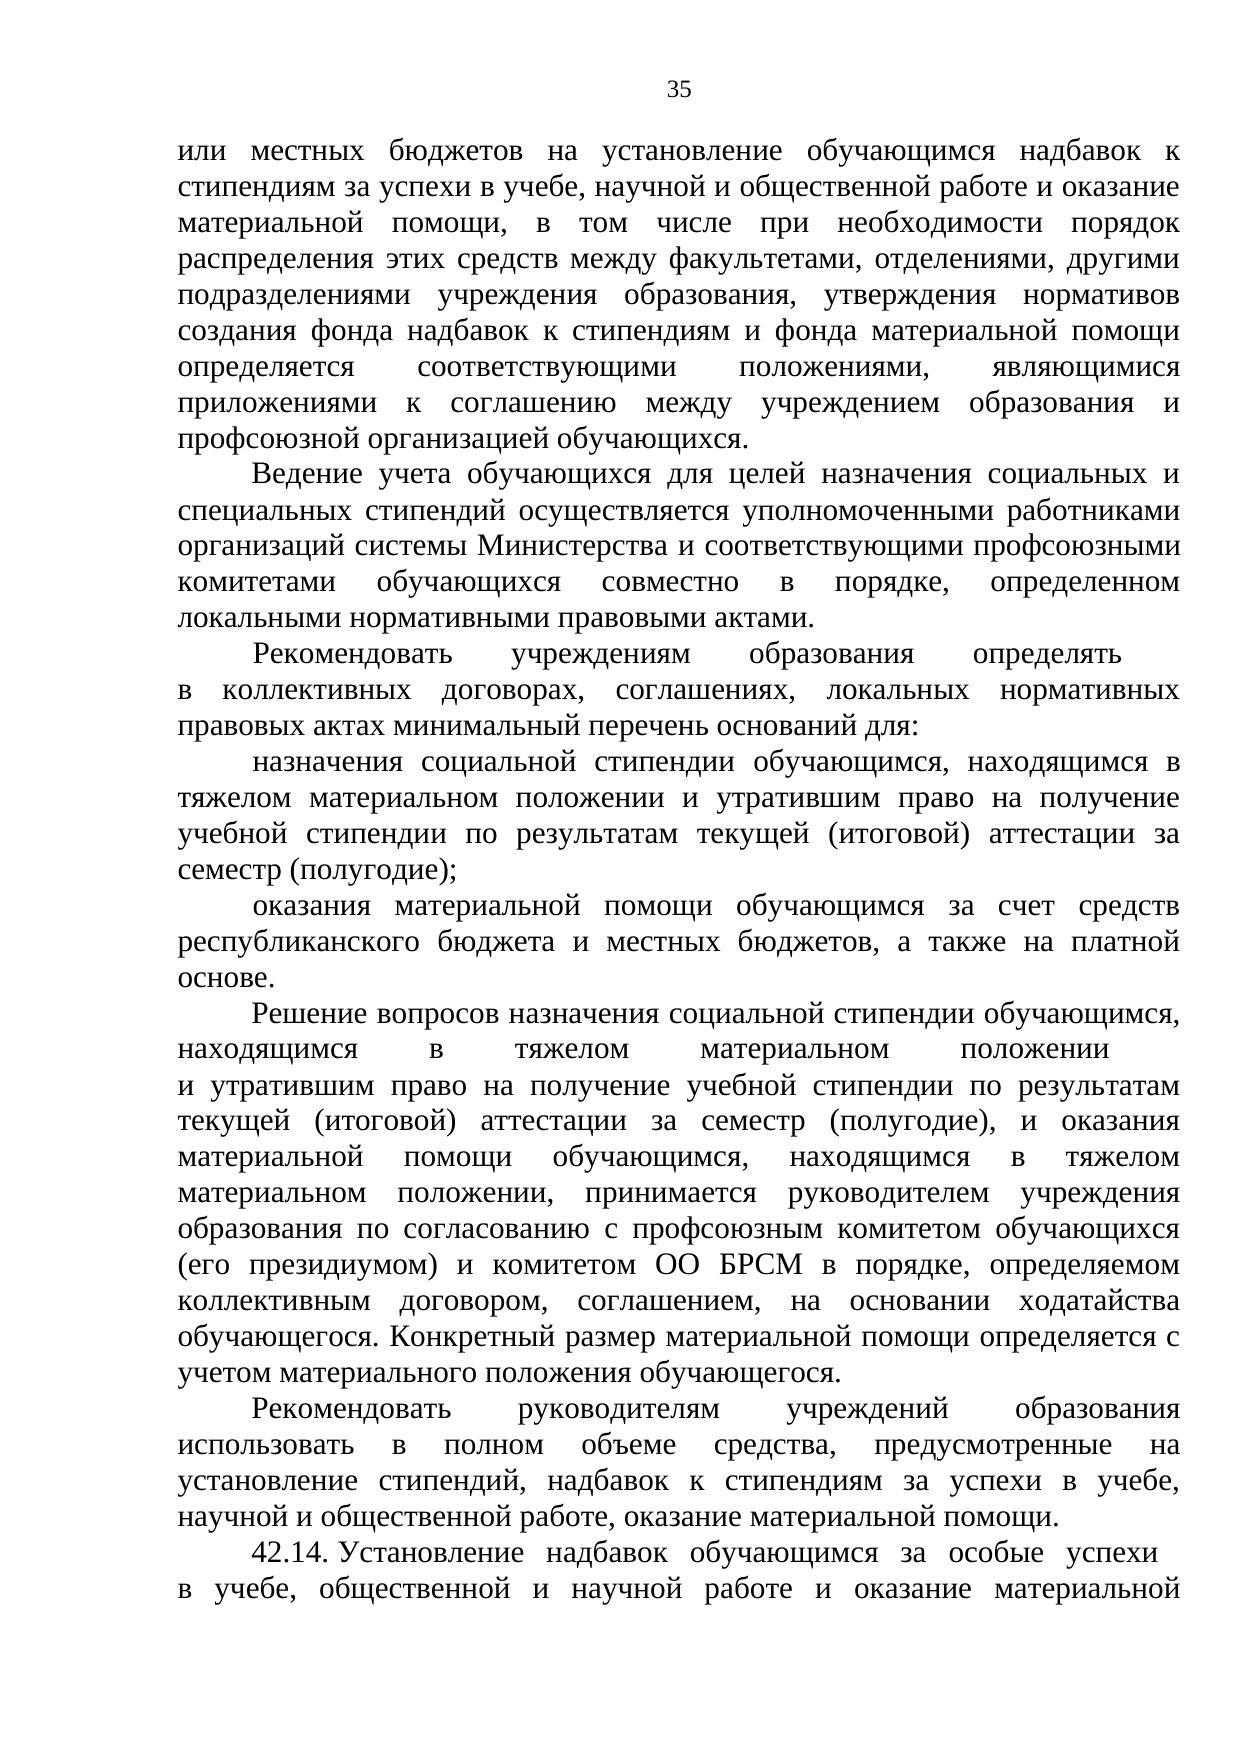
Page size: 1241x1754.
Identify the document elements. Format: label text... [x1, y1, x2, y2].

text Рекомендовать руководителям учреждений образования использовать в полном объеме средства, предусмотренные на установление стипендий, надбавок к стипендиям за успехи в учебе, научной и общественной работе, оказание материальной помощи. [177, 1389, 1181, 1533]
text оказания материальной помощи обучающимся за счет средств республиканского бюджета и местных бюджетов, а также на платной основе. [177, 886, 1181, 994]
text Решение вопросов назначения социальной стипендии обучающимся, находящимся в тяжелом материальном положении и утратившим право на получение учебной стипендии по результатам текущей (итоговой) аттестации за семестр (полугодие), и оказания материальной помощи обучающимся, находящимся в тяжелом материальном положении, принимается руководителем учреждения образования по согласованию с профсоюзным комитетом обучающихся (его президиумом) и комитетом ОО БРСМ в порядке, определяемом коллективным договором, соглашением, на основании ходатайства обучающегося. Конкретный размер материальной помощи определяется с учетом материального положения обучающегося. [177, 994, 1181, 1389]
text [177, 1533, 1181, 1605]
text Рекомендовать учреждениям образования определять в коллективных договорах, соглашениях, локальных нормативных правовых актах минимальный перечень оснований для: [177, 634, 1181, 742]
text назначения социальной стипендии обучающимся, находящимся в тяжелом материальном положении и утратившим право на получение учебной стипендии по результатам текущей (итоговой) аттестации за семестр (полугодие); [177, 742, 1181, 886]
text Ведение учета обучающихся для целей назначения социальных и специальных стипендий осуществляется уполномоченными работниками организаций системы Министерства и соответствующими профсоюзными комитетами обучающихся совместно в порядке, определенном локальными нормативными правовыми актами. [177, 455, 1181, 634]
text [177, 131, 1181, 455]
